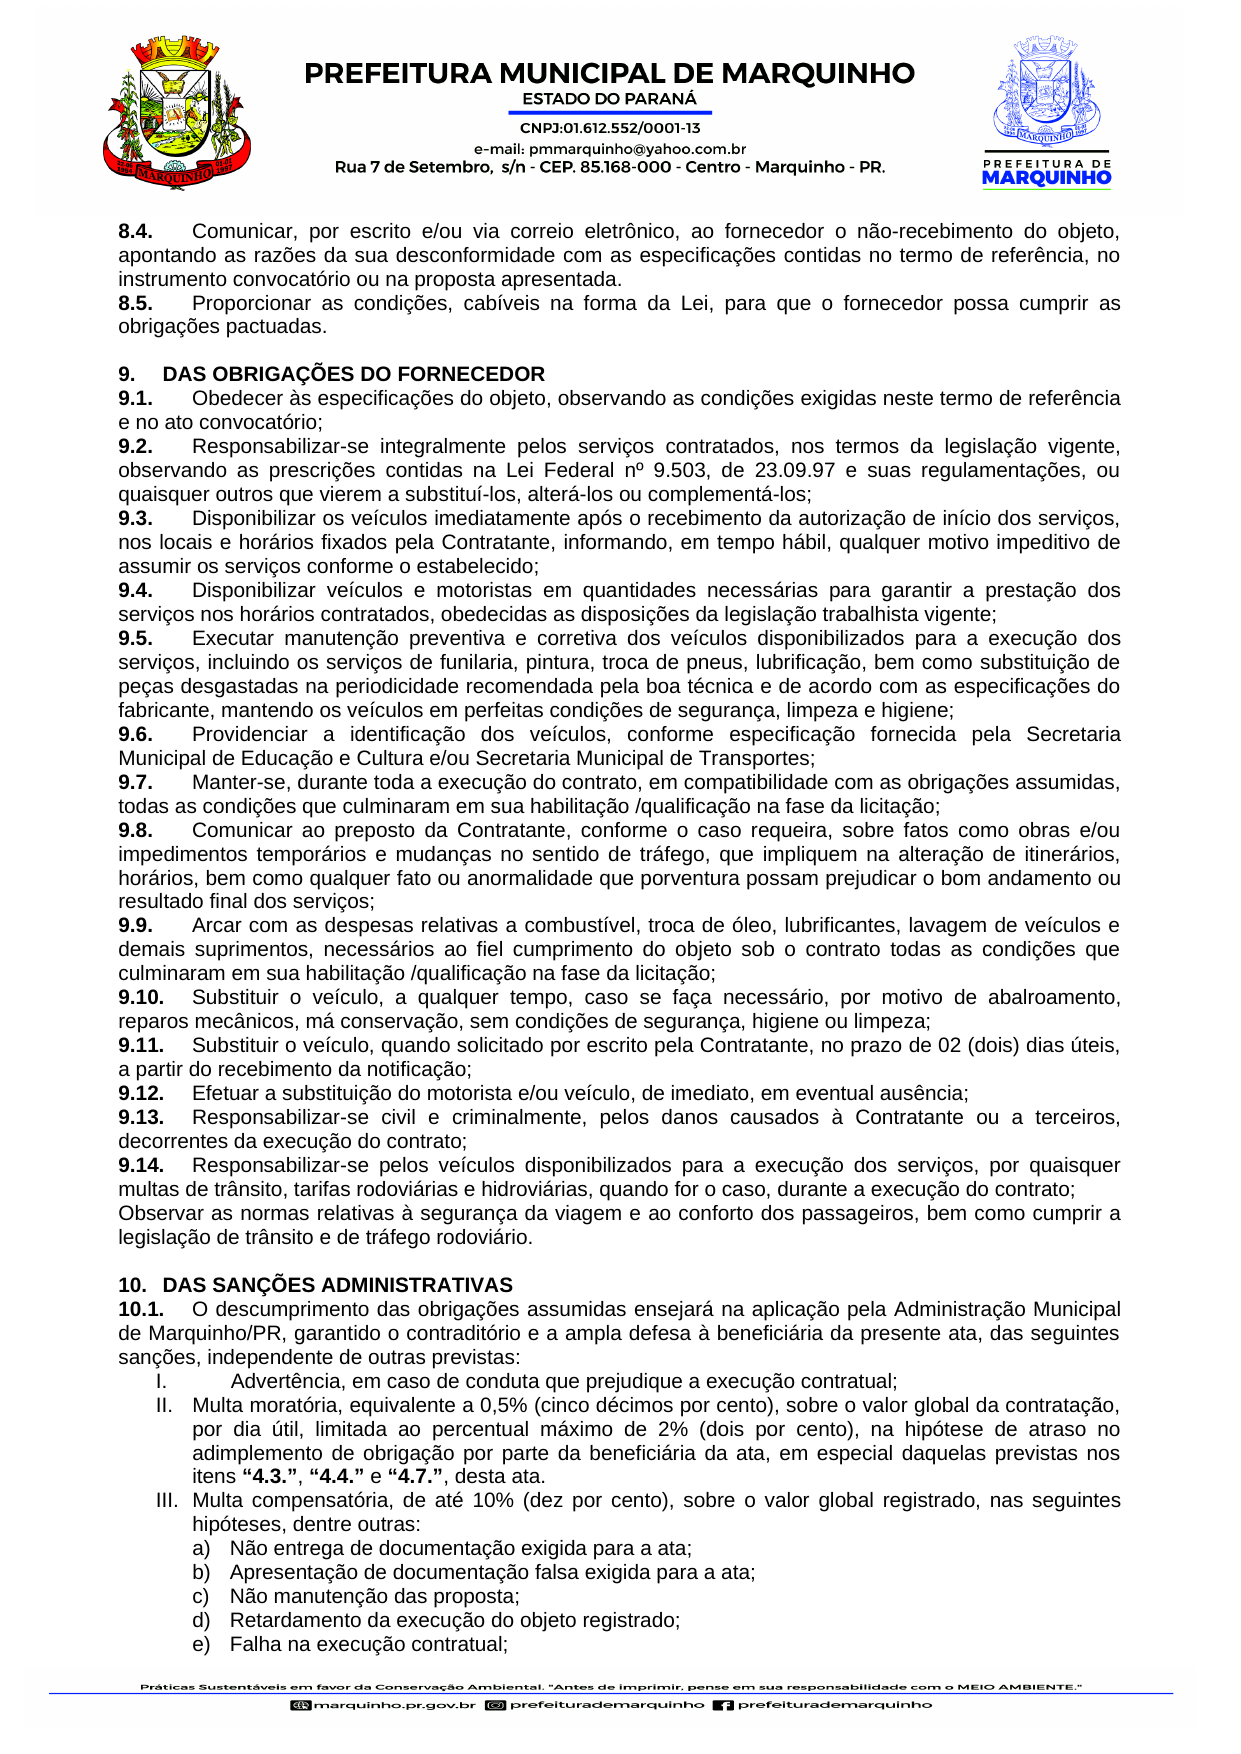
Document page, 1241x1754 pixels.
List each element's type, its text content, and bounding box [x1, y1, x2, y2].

list Substituir o veículo, a qualquer tempo, caso se faça necessário, por motivo de abalroamento, reparos mecânicos, má conservação, sem condições de segurança, higiene ou limpeza; [118, 985, 1122, 1033]
list Apresentação de documentação falsa exigida para a ata; [192, 1560, 1122, 1584]
list O descumprimento das obrigações assumidas ensejará na aplicação pela Administração Municipal de Marquinho/PR, garantido o contraditório e a ampla defesa à beneficiária da presente ata, das seguintes sanções, independente de outras previstas: [118, 1297, 1122, 1368]
list Advertência, em caso de conduta que prejudique a execução contratual; [156, 1368, 1122, 1392]
list Comunicar ao preposto da Contratante, conforme o caso requeira, sobre fatos como obras e/ou impedimentos temporários e mudanças no sentido de tráfego, que impliquem na alteração de itinerários, horários, bem como qualquer fato ou anormalidade que porventura possam prejudicar o bom andamento ou resultado final dos serviços; [118, 817, 1122, 913]
list Manter-se, durante toda a execução do contrato, em compatibilidade com as obrigações assumidas, todas as condições que culminaram em sua habilitação /qualificação na fase da licitação; [118, 769, 1122, 817]
list Comunicar, por escrito e/ou via correio eletrônico, ao fornecedor o não-recebimento do objeto, apontando as razões da sua desconformidade com as especificações contidas no termo de referência, no instrumento convocatório ou na proposta apresentada. [118, 218, 1122, 290]
list Responsabilizar-se civil e criminalmente, pelos danos causados à Contratante ou a terceiros, decorrentes da execução do contrato; [118, 1105, 1122, 1153]
list Falha na execução contratual; [192, 1632, 1122, 1656]
list Obedecer às especificações do objeto, observando as condições exigidas neste termo de referência e no ato convocatório; [118, 386, 1122, 434]
list Disponibilizar veículos e motoristas em quantidades necessárias para garantir a prestação dos serviços nos horários contratados, obedecidas as disposições da legislação trabalhista vigente; [118, 578, 1122, 626]
list Efetuar a substituição do motorista e/ou veículo, de imediato, em eventual ausência; [118, 1081, 1122, 1105]
list Arcar com as despesas relativas a combustível, troca de óleo, lubrificantes, lavagem de veículos e demais suprimentos, necessários ao fiel cumprimento do objeto sob o contrato todas as condições que culminaram em sua habilitação /qualificação na fase da licitação; [118, 913, 1122, 985]
list Multa compensatória, de até 10% (dez por cento), sobre o valor global registrado, nas seguintes hipóteses, dentre outras: [156, 1488, 1122, 1536]
list Responsabilizar-se pelos veículos disponibilizados para a execução dos serviços, por quaisquer multas de trânsito, tarifas rodoviárias e hidroviárias, quando for o caso, durante a execução do contrato; [118, 1153, 1122, 1201]
list DAS OBRIGAÇÕES DO FORNECEDOR [118, 362, 1122, 386]
list DAS SANÇÕES ADMINISTRATIVAS [118, 1273, 1122, 1297]
text Observar as normas relativas à segurança da viagem e ao conforto dos passageiros, bem como cumprir a legislação de trânsito e de tráfego rodoviário. [118, 1201, 1122, 1249]
list Multa moratória, equivalente a 0,5% (cinco décimos por cento), sobre o valor global da contratação, por dia útil, limitada ao percentual máximo de 2% (dois por cento), na hipótese de atraso no adimplemento de obrigação por parte da beneficiária da ata, em especial daquelas previstas nos itens “4.3.”, “4.4.” e “4.7.”, desta ata. [156, 1392, 1122, 1488]
picture [25, 1666, 1197, 1727]
list Responsabilizar-se integralmente pelos serviços contratados, nos termos da legislação vigente, observando as prescrições contidas na Lei Federal nº 9.503, de 23.09.97 e suas regulamentações, ou quaisquer outros que vierem a substituí-los, alterá-los ou complementá-los; [118, 434, 1122, 506]
list Providenciar a identificação dos veículos, conforme especificação fornecida pela Secretaria Municipal de Educação e Cultura e/ou Secretaria Municipal de Transportes; [118, 722, 1122, 769]
list Não manutenção das proposta; [192, 1584, 1122, 1608]
list Disponibilizar os veículos imediatamente após o recebimento da autorização de início dos serviços, nos locais e horários fixados pela Contratante, informando, em tempo hábil, qualquer motivo impeditivo de assumir os serviços conforme o estabelecido; [118, 506, 1122, 578]
list Não entrega de documentação exigida para a ata; [192, 1536, 1122, 1560]
picture [34, 6, 1185, 216]
list Retardamento da execução do objeto registrado; [192, 1608, 1122, 1632]
list Substituir o veículo, quando solicitado por escrito pela Contratante, no prazo de 02 (dois) dias úteis, a partir do recebimento da notificação; [118, 1033, 1122, 1081]
list Executar manutenção preventiva e corretiva dos veículos disponibilizados para a execução dos serviços, incluindo os serviços de funilaria, pintura, troca de pneus, lubrificação, bem como substituição de peças desgastadas na periodicidade recomendada pela boa técnica e de acordo com as especificações do fabricante, mantendo os veículos em perfeitas condições de segurança, limpeza e higiene; [118, 626, 1122, 722]
list Proporcionar as condições, cabíveis na forma da Lei, para que o fornecedor possa cumprir as obrigações pactuadas. [118, 290, 1122, 338]
